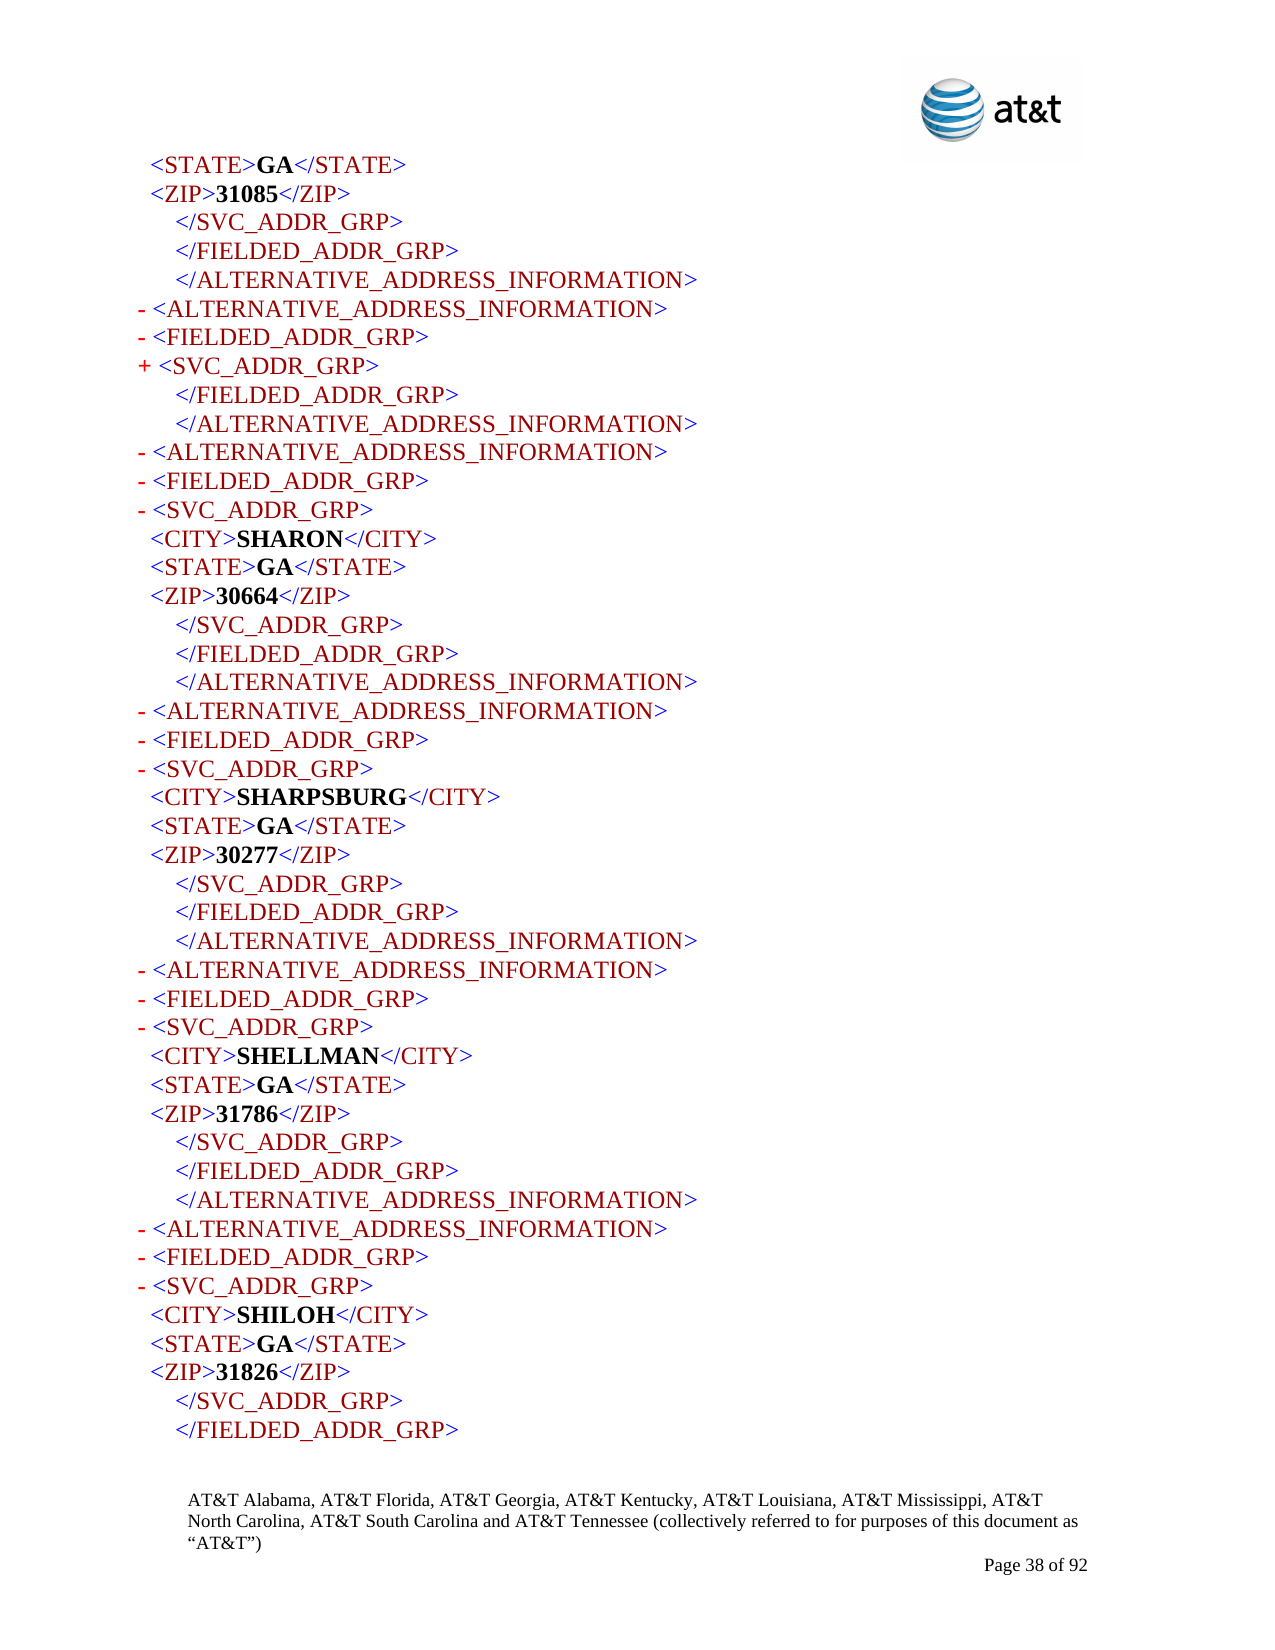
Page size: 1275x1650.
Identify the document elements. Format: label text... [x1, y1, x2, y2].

text + <SVC_ADDR_GRP> [137, 351, 1087, 380]
text <STATE>GA</STATE> [137, 1070, 1087, 1099]
text <ZIP>30277</ZIP> [137, 840, 1087, 869]
text - <FIELDED_ADDR_GRP> [137, 725, 1087, 754]
text </FIELDED_ADDR_GRP> [162, 1415, 1087, 1444]
text - <ALTERNATIVE_ADDRESS_INFORMATION> [137, 294, 1087, 322]
text <STATE>GA</STATE> [137, 811, 1087, 840]
text - <SVC_ADDR_GRP> [137, 1271, 1087, 1300]
picture [900, 57, 1082, 150]
text - <ALTERNATIVE_ADDRESS_INFORMATION> [137, 437, 1087, 466]
text - <FIELDED_ADDR_GRP> [137, 466, 1087, 495]
text <ZIP>31826</ZIP> [137, 1357, 1087, 1386]
text <STATE>GA</STATE> [137, 1329, 1087, 1357]
text </FIELDED_ADDR_GRP> [162, 1156, 1087, 1185]
text - <SVC_ADDR_GRP> [137, 1012, 1087, 1041]
text </ALTERNATIVE_ADDRESS_INFORMATION> [162, 409, 1087, 437]
text <CITY>SHELLMAN</CITY> [137, 1041, 1087, 1070]
text - <ALTERNATIVE_ADDRESS_INFORMATION> [137, 696, 1087, 725]
text </SVC_ADDR_GRP> [162, 1386, 1087, 1415]
text <CITY>SHILOH</CITY> [137, 1300, 1087, 1329]
text - <FIELDED_ADDR_GRP> [137, 1242, 1087, 1271]
text - <SVC_ADDR_GRP> [137, 495, 1087, 524]
text </FIELDED_ADDR_GRP> [162, 639, 1087, 667]
text </SVC_ADDR_GRP> [162, 869, 1087, 897]
text </ALTERNATIVE_ADDRESS_INFORMATION> [162, 265, 1087, 294]
text </FIELDED_ADDR_GRP> [162, 380, 1087, 409]
text </SVC_ADDR_GRP> [162, 1127, 1087, 1156]
text <STATE>GA</STATE> [137, 552, 1087, 581]
text </SVC_ADDR_GRP> [162, 610, 1087, 639]
text <CITY>SHARPSBURG</CITY> [137, 782, 1087, 811]
text </ALTERNATIVE_ADDRESS_INFORMATION> [162, 1185, 1087, 1214]
text <ZIP>31085</ZIP> [137, 179, 1087, 207]
text - <ALTERNATIVE_ADDRESS_INFORMATION> [137, 1214, 1087, 1242]
text - <FIELDED_ADDR_GRP> [137, 322, 1087, 351]
text </ALTERNATIVE_ADDRESS_INFORMATION> [162, 667, 1087, 696]
text <STATE>GA</STATE> [137, 150, 1087, 179]
text <ZIP>30664</ZIP> [137, 581, 1087, 610]
text </SVC_ADDR_GRP> [162, 207, 1087, 236]
text <CITY>SHARON</CITY> [137, 524, 1087, 552]
text - <SVC_ADDR_GRP> [137, 754, 1087, 782]
text </ALTERNATIVE_ADDRESS_INFORMATION> [162, 926, 1087, 955]
text - <FIELDED_ADDR_GRP> [137, 984, 1087, 1012]
text </FIELDED_ADDR_GRP> [162, 897, 1087, 926]
text <ZIP>31786</ZIP> [137, 1099, 1087, 1127]
text </FIELDED_ADDR_GRP> [162, 236, 1087, 265]
text - <ALTERNATIVE_ADDRESS_INFORMATION> [137, 955, 1087, 984]
